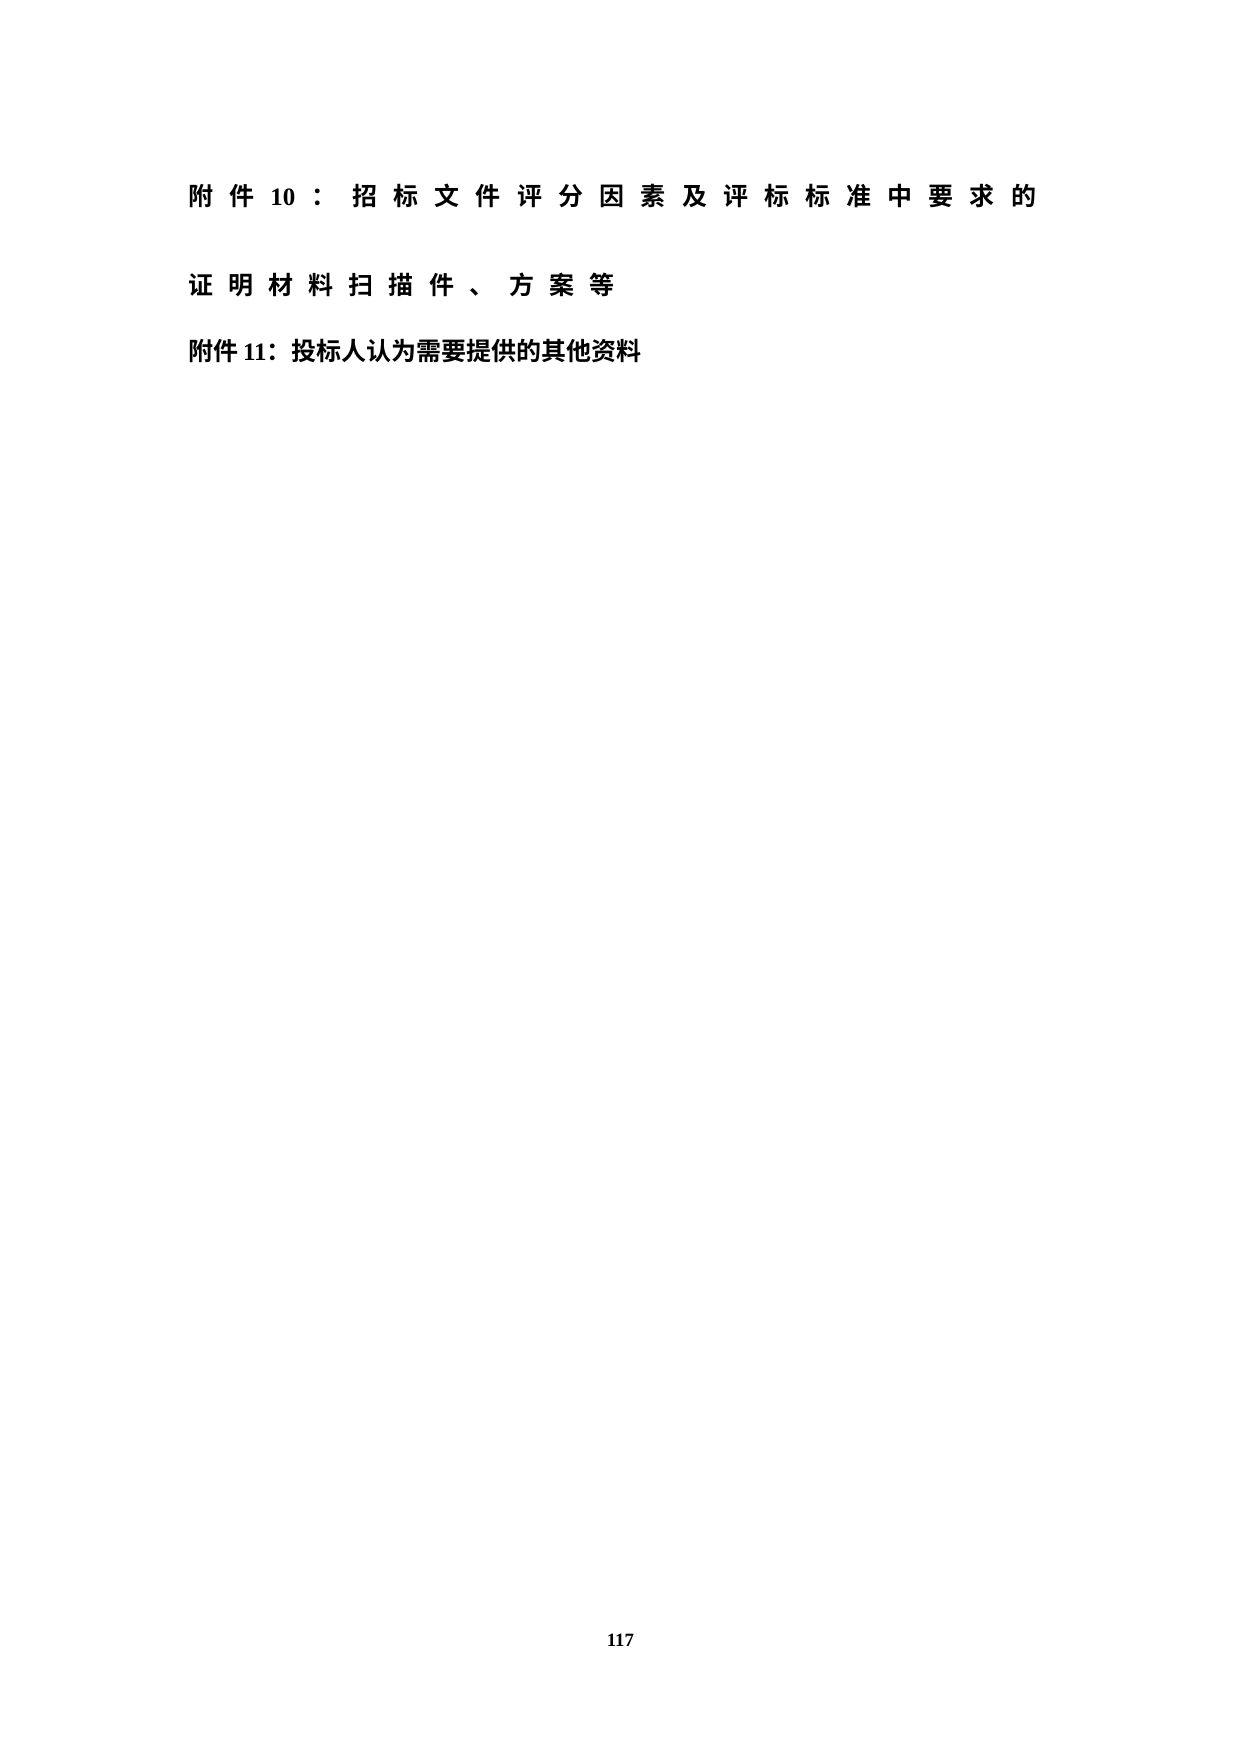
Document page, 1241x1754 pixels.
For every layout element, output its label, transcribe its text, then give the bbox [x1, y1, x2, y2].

text 附件10：招标文件评分因素及评标标准中要求的证明材料扫描件、方案等 [188, 164, 1052, 313]
text 附件11：投标人认为需要提供的其他资料 [188, 331, 1052, 367]
